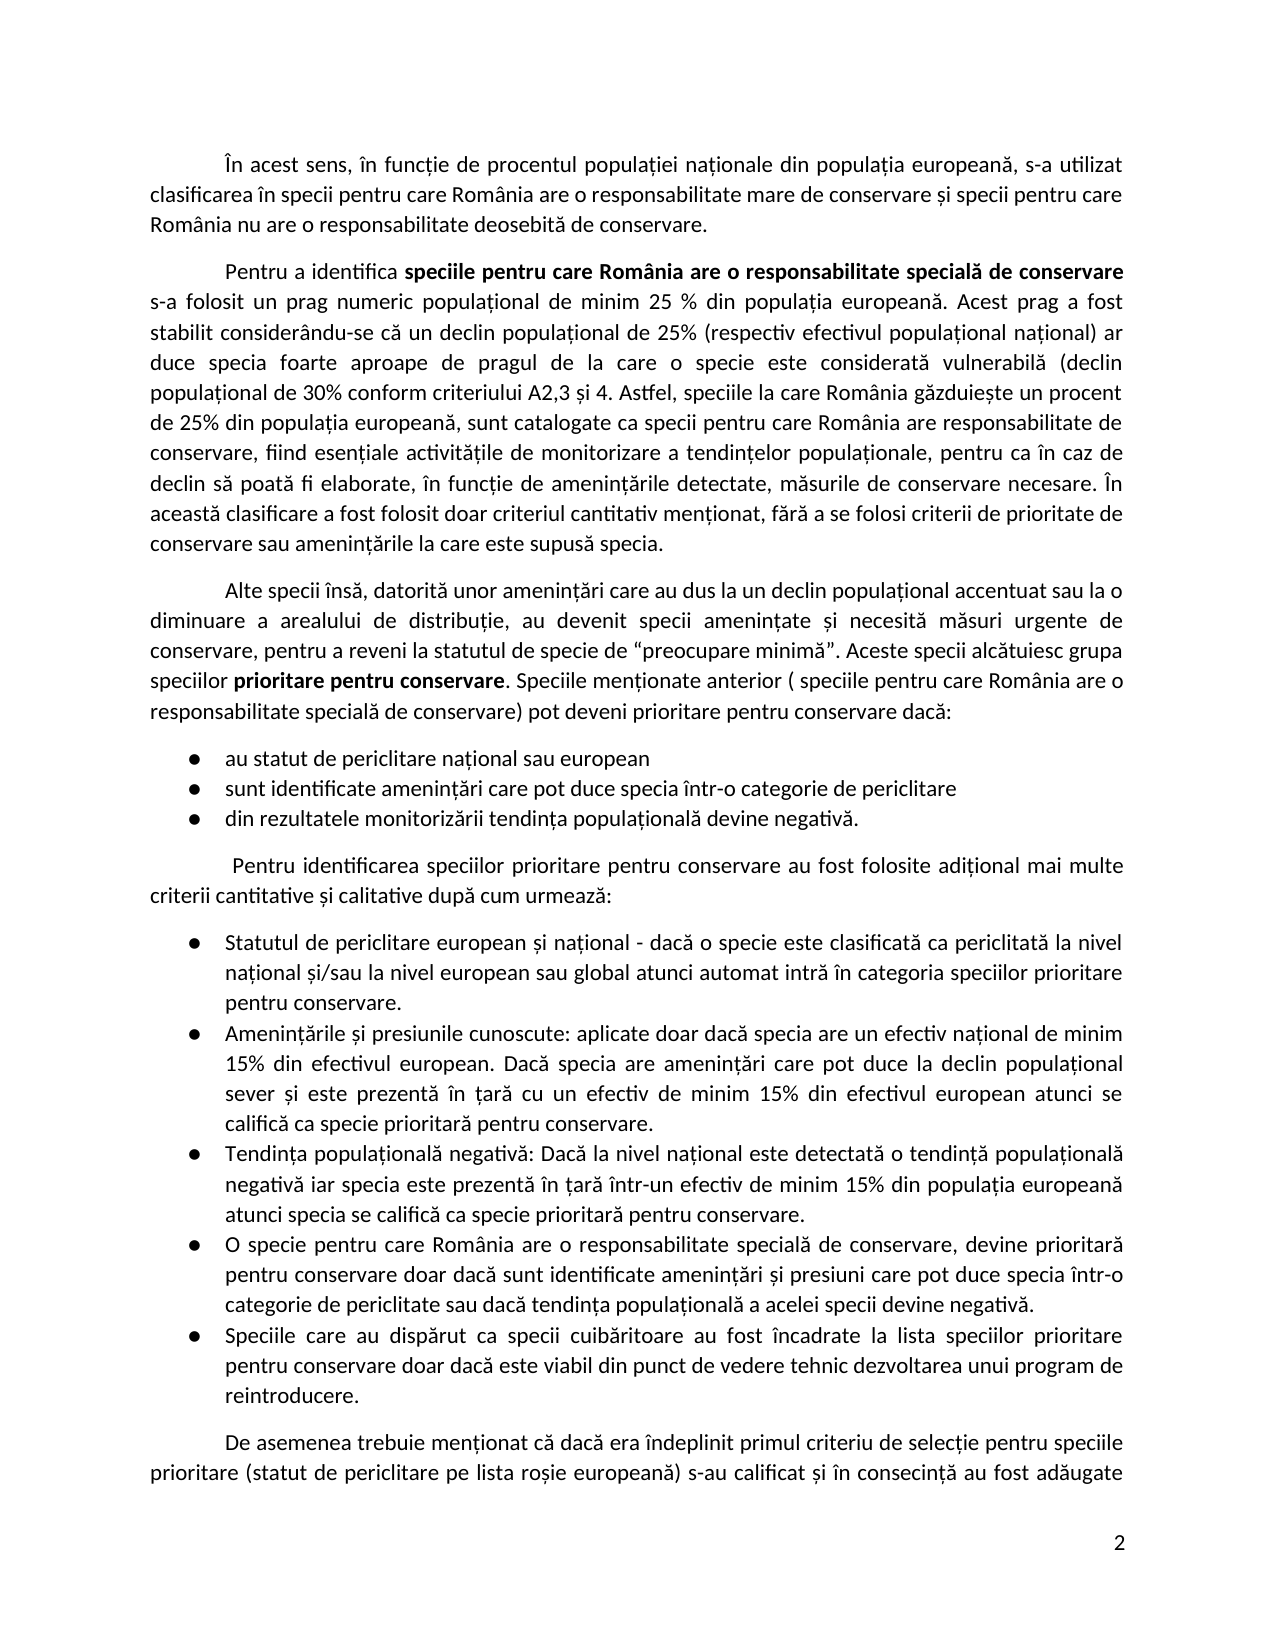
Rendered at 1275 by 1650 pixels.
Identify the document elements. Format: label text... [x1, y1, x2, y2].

list Statutul de periclitare european și național - dacă o specie este clasificată ca periclitată la nivel național și/sau la nivel european sau global atunci automat intră în categoria speciilor prioritare pentru conservare. [187, 928, 1125, 1017]
text Pentru a identifica speciile pentru care România are o responsabilitate specială de conservare s-a folosit un prag numeric populațional de minim 25 % din populația europeană. Acest prag a fost stabilit considerându-se că un declin populațional de 25% (respectiv efectivul populațional național) ar duce specia foarte aproape de pragul de la care o specie este considerată vulnerabilă (declin populațional de 30% conform criteriului A2,3 și 4. Astfel, speciile la care România găzduiește un procent de 25% din populația europeană, sunt catalogate ca specii pentru care România are responsabilitate de conservare, fiind esențiale activitățile de monitorizare a tendințelor populaționale, pentru ca în caz de declin să poată fi elaborate, în funcție de amenințările detectate, măsurile de conservare necesare. În această clasificare a fost folosit doar criteriul cantitativ menționat, fără a se folosi criterii de prioritate de conservare sau amenințările la care este supusă specia. [150, 257, 1125, 557]
list din rezultatele monitorizării tendința populațională devine negativă. [187, 804, 1125, 832]
list O specie pentru care România are o responsabilitate specială de conservare, devine prioritară pentru conservare doar dacă sunt identificate amenințări și presiuni care pot duce specia într-o categorie de periclitate sau dacă tendința populațională a acelei specii devine negativă. [187, 1230, 1125, 1319]
list Speciile care au dispărut ca specii cuibăritoare au fost încadrate la lista speciilor prioritare pentru conservare doar dacă este viabil din punct de vedere tehnic dezvoltarea unui program de reintroducere. [187, 1321, 1125, 1409]
text În acest sens, în funcție de procentul populației naționale din populația europeană, s-a utilizat clasificarea în specii pentru care România are o responsabilitate mare de conservare și specii pentru care România nu are o responsabilitate deosebită de conservare. [150, 150, 1125, 238]
text Pentru identificarea speciilor prioritare pentru conservare au fost folosite adițional mai multe criterii cantitative și calitative după cum urmează: [150, 851, 1125, 909]
text Alte specii însă, datorită unor amenințări care au dus la un declin populațional accentuat sau la o diminuare a arealului de distribuție, au devenit specii amenințate și necesită măsuri urgente de conservare, pentru a reveni la statutul de specie de “preocupare minimă”. Aceste specii alcătuiesc grupa speciilor prioritare pentru conservare. Speciile menționate anterior ( speciile pentru care România are o responsabilitate specială de conservare) pot deveni prioritare pentru conservare dacă: [150, 576, 1125, 725]
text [150, 1428, 1125, 1486]
list Tendința populațională negativă: Dacă la nivel național este detectată o tendință populațională negativă iar specia este prezentă în țară într-un efectiv de minim 15% din populația europeană atunci specia se califică ca specie prioritară pentru conservare. [187, 1139, 1125, 1228]
list au statut de periclitare național sau european [187, 744, 1125, 772]
list sunt identificate amenințări care pot duce specia într-o categorie de periclitare [187, 774, 1125, 802]
list Amenințările și presiunile cunoscute: aplicate doar dacă specia are un efectiv național de minim 15% din efectivul european. Dacă specia are amenințări care pot duce la declin populațional sever și este prezentă în țară cu un efectiv de minim 15% din efectivul european atunci se califică ca specie prioritară pentru conservare. [187, 1019, 1125, 1137]
